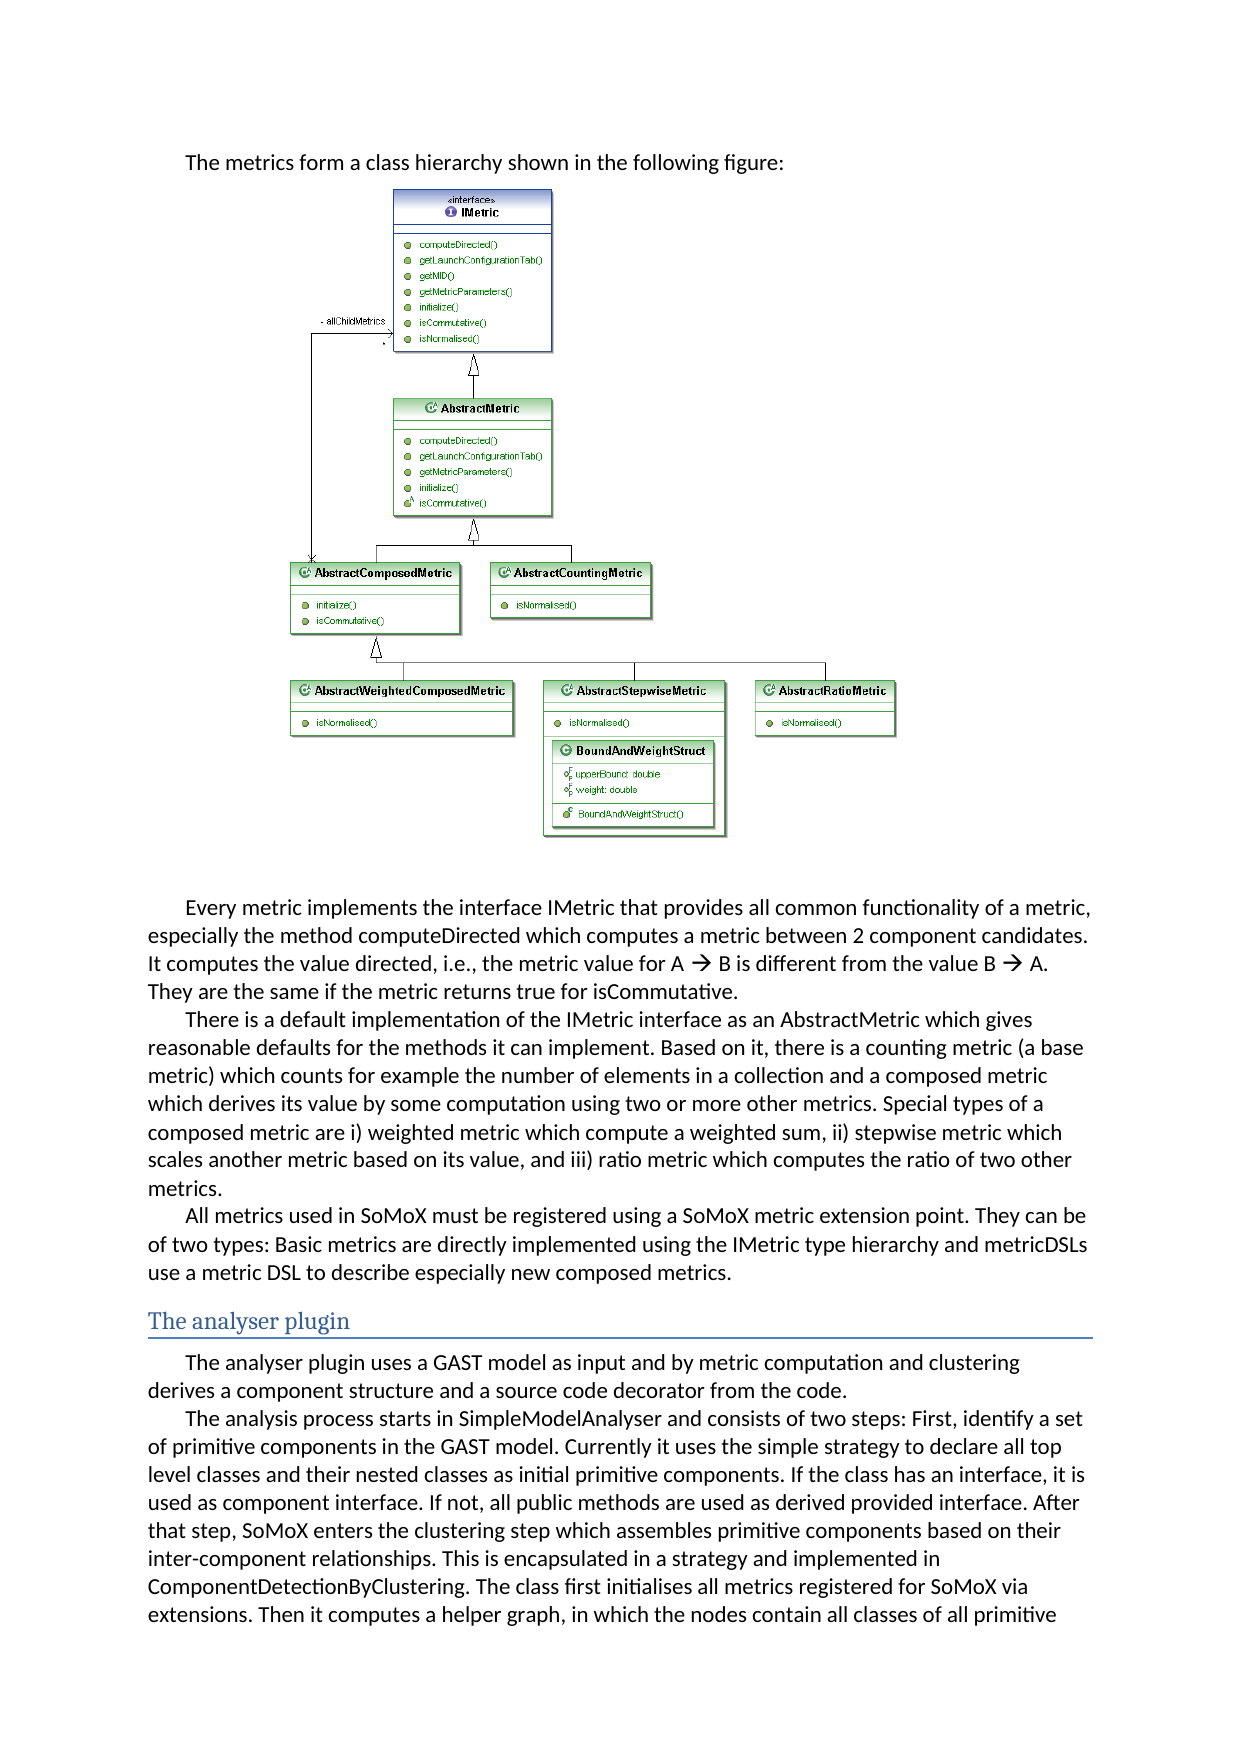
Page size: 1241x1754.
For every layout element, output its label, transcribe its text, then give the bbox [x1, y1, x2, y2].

text There is a default implementation of the IMetric interface as an AbstractMetric which gives reasonable defaults for the methods it can implement. Based on it, there is a counting metric (a base metric) which counts for example the number of elements in a collection and a composed metric which derives its value by some computation using two or more other metrics. Special types of a composed metric are i) weighted metric which compute a weighted sum, ii) stepwise metric which scales another metric based on its value, and iii) ratio metric which computes the ratio of two other metrics. [148, 1006, 1093, 1202]
text The analyser plugin uses a GAST model as input and by metric computation and clustering derives a component structure and a source code decorator from the code. [148, 1348, 1093, 1404]
text All metrics used in SoMoX must be registered using a SoMoX metric extension point. They can be of two types: Basic metrics are directly implemented using the IMetric type hierarchy and metricDSLs use a metric DSL to describe especially new composed metrics. [148, 1202, 1093, 1286]
subtitle The analyser plugin [148, 1307, 1093, 1337]
picture [289, 189, 897, 838]
text Every metric implements the interface IMetric that provides all common functionality of a metric, especially the method computeDirected which computes a metric between 2 component candidates. It computes the value directed, i.e., the metric value for A B is different from the value B A. They are the same if the metric returns true for isCommutative. [148, 893, 1093, 1006]
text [148, 1404, 1093, 1628]
